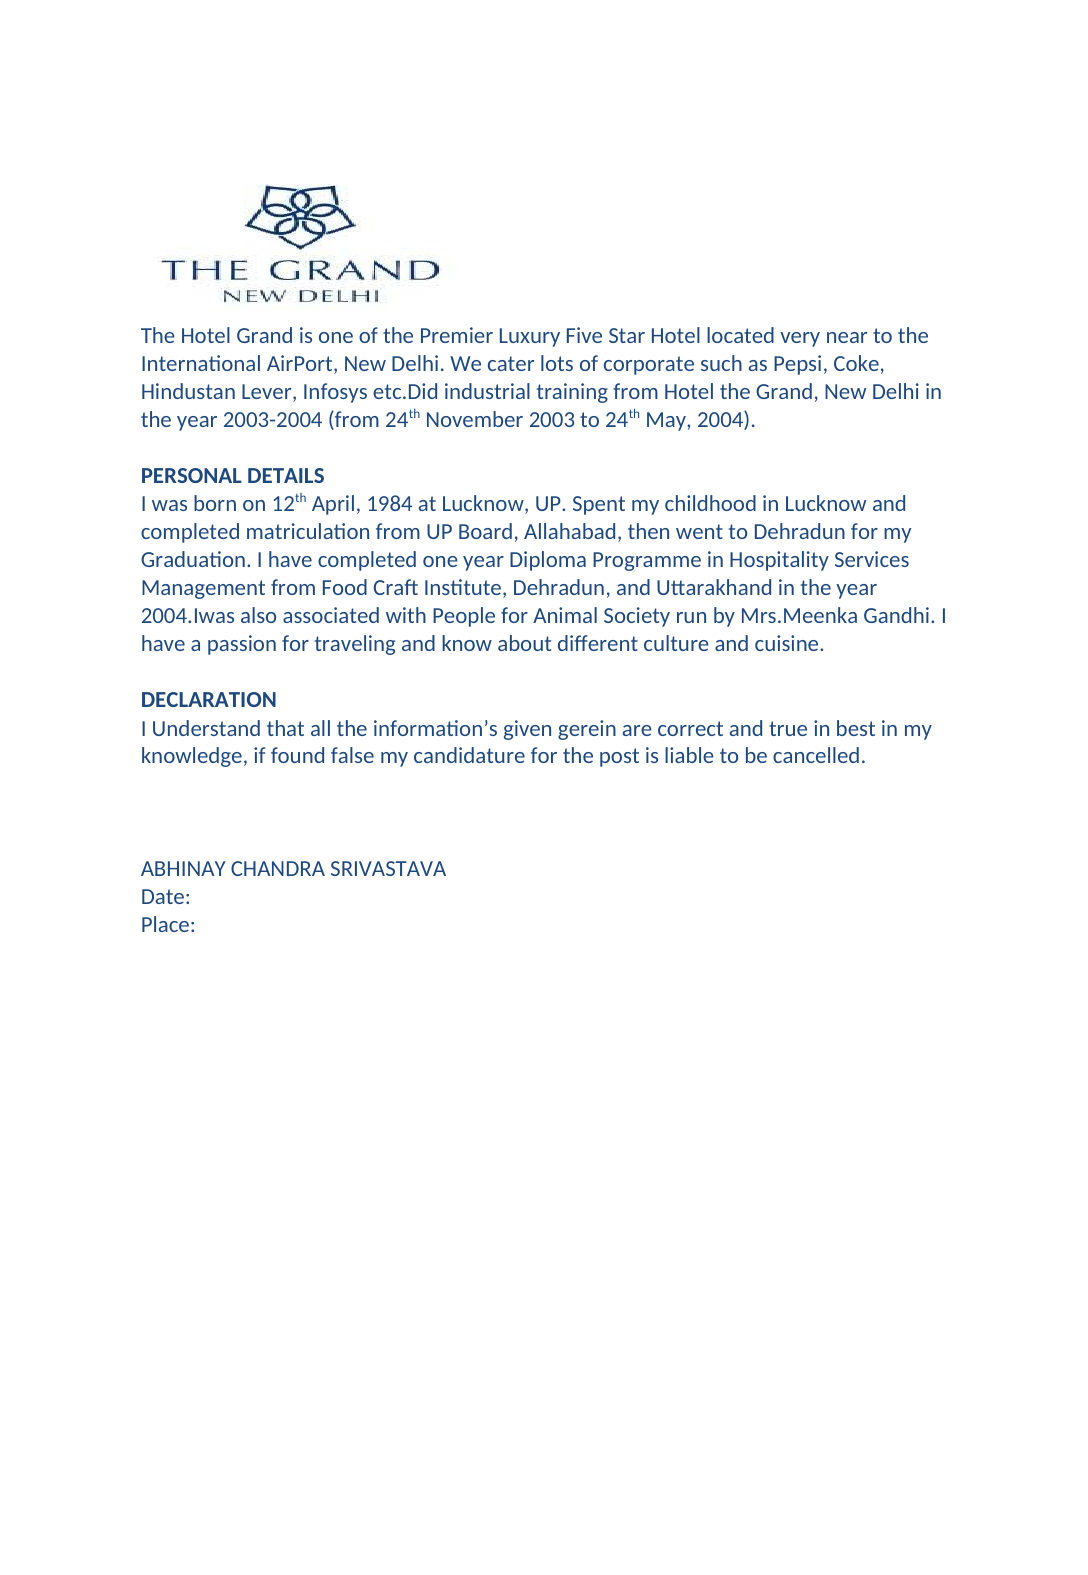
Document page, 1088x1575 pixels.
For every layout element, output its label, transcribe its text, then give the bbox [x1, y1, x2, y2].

text DECLARATION [141, 686, 970, 714]
text ABHINAY CHANDRA SRIVASTAVA [141, 854, 970, 882]
picture [140, 168, 465, 322]
text PERSONAL DETAILS [141, 461, 970, 489]
text Place: [141, 910, 970, 938]
text I was born on 12th April, 1984 at Lucknow, UP. Spent my childhood in Lucknow and completed matriculation from UP Board, Allahabad, then went to Dehradun for my Graduation. I have completed one year Diploma Programme in Hospitality Services Management from Food Craft Institute, Dehradun, and Uttarakhand in the year 2004.Iwas also associated with People for Animal Society run by Mrs.Meenka Gandhi. I have a passion for traveling and know about different culture and cuisine. [141, 489, 970, 658]
text I Understand that all the information’s given gerein are correct and true in best in my knowledge, if found false my candidature for the post is liable to be cancelled. [141, 714, 970, 770]
text Date: [141, 882, 970, 910]
text The Hotel Grand is one of the Premier Luxury Five Star Hotel located very near to the International AirPort, New Delhi. We cater lots of corporate such as Pepsi, Coke, Hindustan Lever, Infosys etc.Did industrial training from Hotel the Grand, New Delhi in the year 2003-2004 (from 24th November 2003 to 24th May, 2004). [141, 321, 970, 433]
